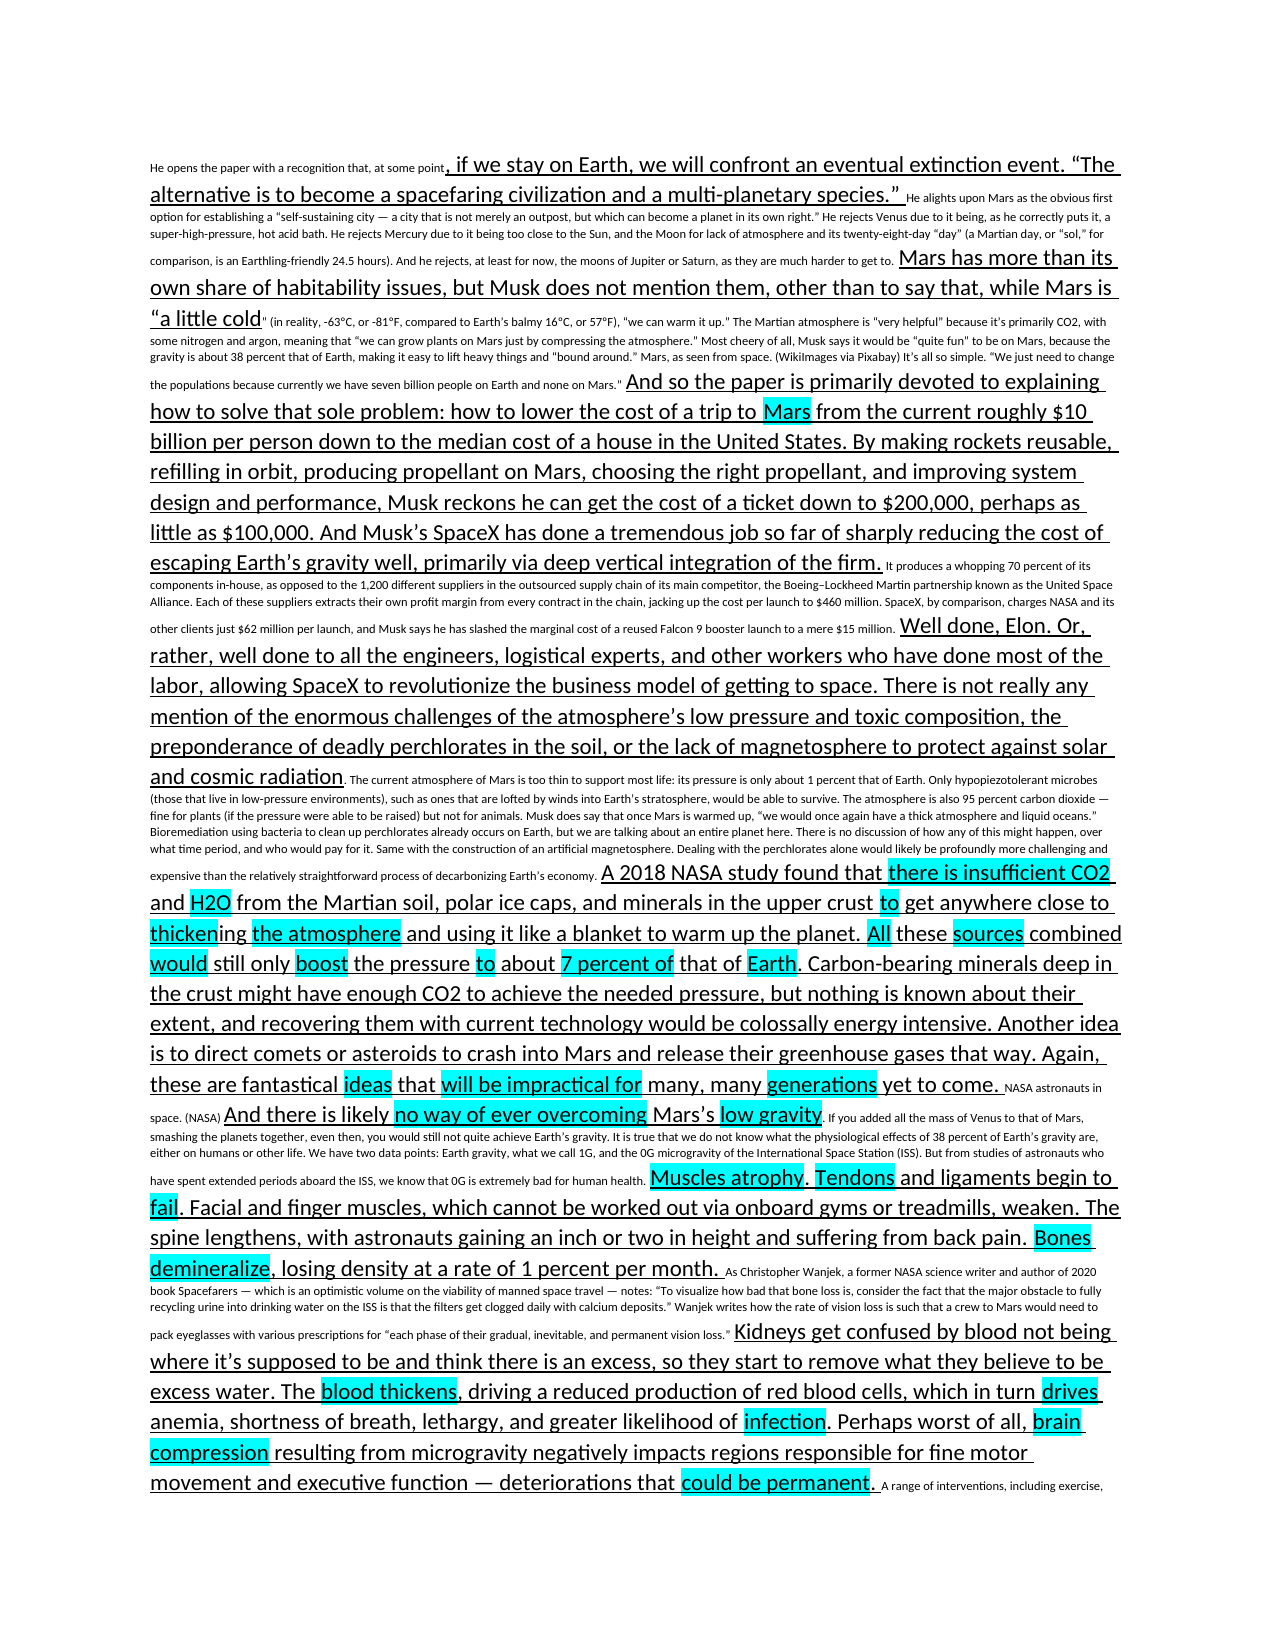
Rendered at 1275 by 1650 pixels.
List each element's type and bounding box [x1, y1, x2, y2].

text [150, 150, 1125, 1496]
